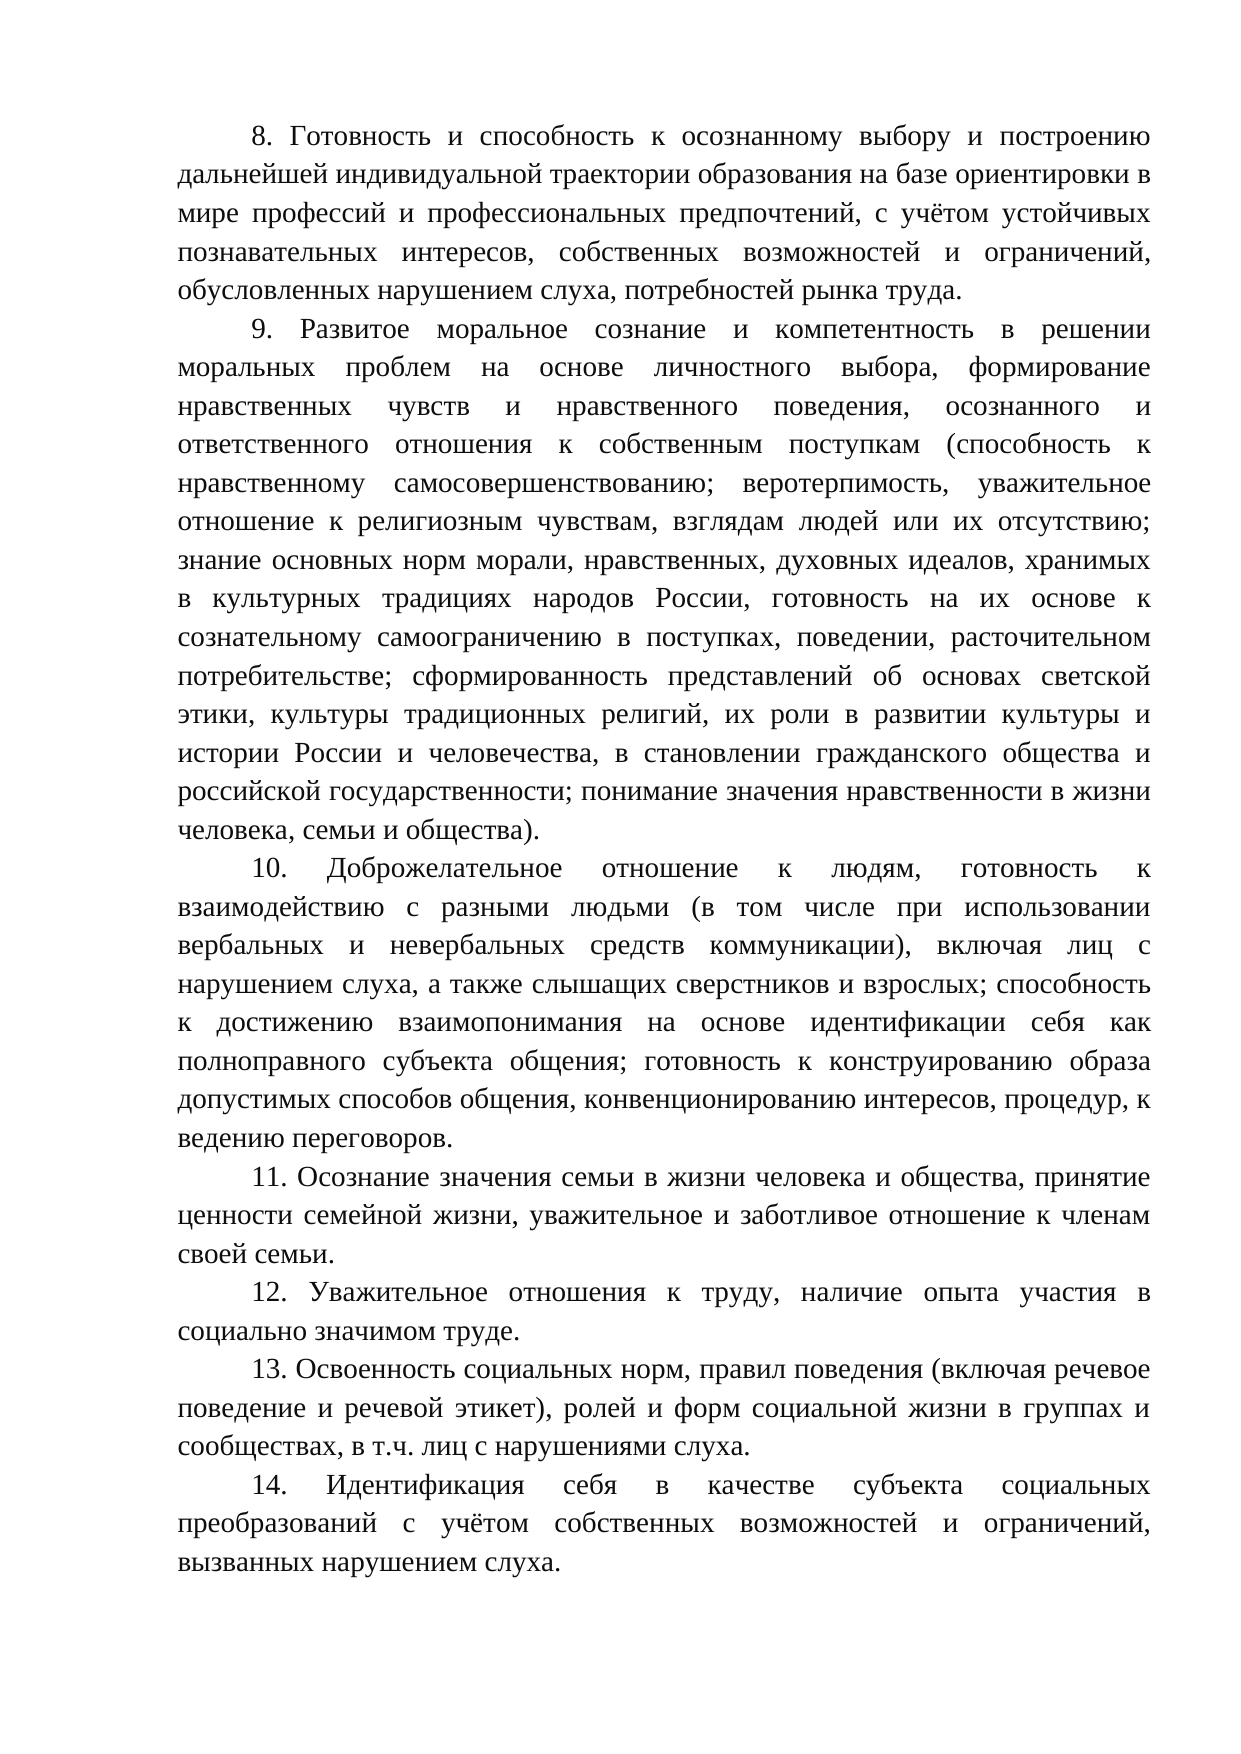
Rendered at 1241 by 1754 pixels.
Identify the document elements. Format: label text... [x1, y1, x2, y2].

text 11. Осознание значения семьи в жизни человека и общества, принятие ценности семейной жизни, уважительное и заботливое отношение к членам своей семьи. [177, 1159, 1152, 1269]
text 10. Доброжелательное отношение к людям, готовность к взаимодействию с разными людьми (в том числе при использовании вербальных и невербальных средств коммуникации), включая лиц с нарушением слуха, а также слышащих сверстников и взрослых; способность к достижению взаимопонимания на основе идентификации себя как полноправного субъекта общения; готовность к конструированию образа допустимых способов общения, конвенционированию интересов, процедур, к ведению переговоров. [177, 850, 1152, 1154]
text 12. Уважительное отношения к труду, наличие опыта участия в социально значимом труде. [177, 1274, 1152, 1346]
text 13. Освоенность социальных норм, правил поведения (включая речевое поведение и речевой этикет), ролей и форм социальной жизни в группах и сообществах, в т.ч. лиц с нарушениями слуха. [177, 1351, 1152, 1462]
text 8. Готовность и способность к осознанному выбору и построению дальнейшей индивидуальной траектории образования на базе ориентировки в мире профессий и профессиональных предпочтений, с учётом устойчивых познавательных интересов, собственных возможностей и ограничений, обусловленных нарушением слуха, потребностей рынка труда. [177, 118, 1152, 306]
text 14. Идентификация себя в качестве субъекта социальных преобразований с учётом собственных возможностей и ограничений, вызванных нарушением слуха. [177, 1467, 1152, 1578]
text 9. Развитое моральное сознание и компетентность в решении моральных проблем на основе личностного выбора, формирование нравственных чувств и нравственного поведения, осознанного и ответственного отношения к собственным поступкам (способность к нравственному самосовершенствованию; веротерпимость, уважительное отношение к религиозным чувствам, взглядам людей или их отсутствию; знание основных норм морали, нравственных, духовных идеалов, хранимых в культурных традициях народов России, готовность на их основе к сознательному самоограничению в поступках, поведении, расточительном потребительстве; сформированность представлений об основах светской этики, культуры традиционных религий, их роли в развитии культуры и истории России и человечества, в становлении гражданского общества и российской государственности; понимание значения нравственности в жизни человека, семьи и общества). [177, 311, 1152, 845]
